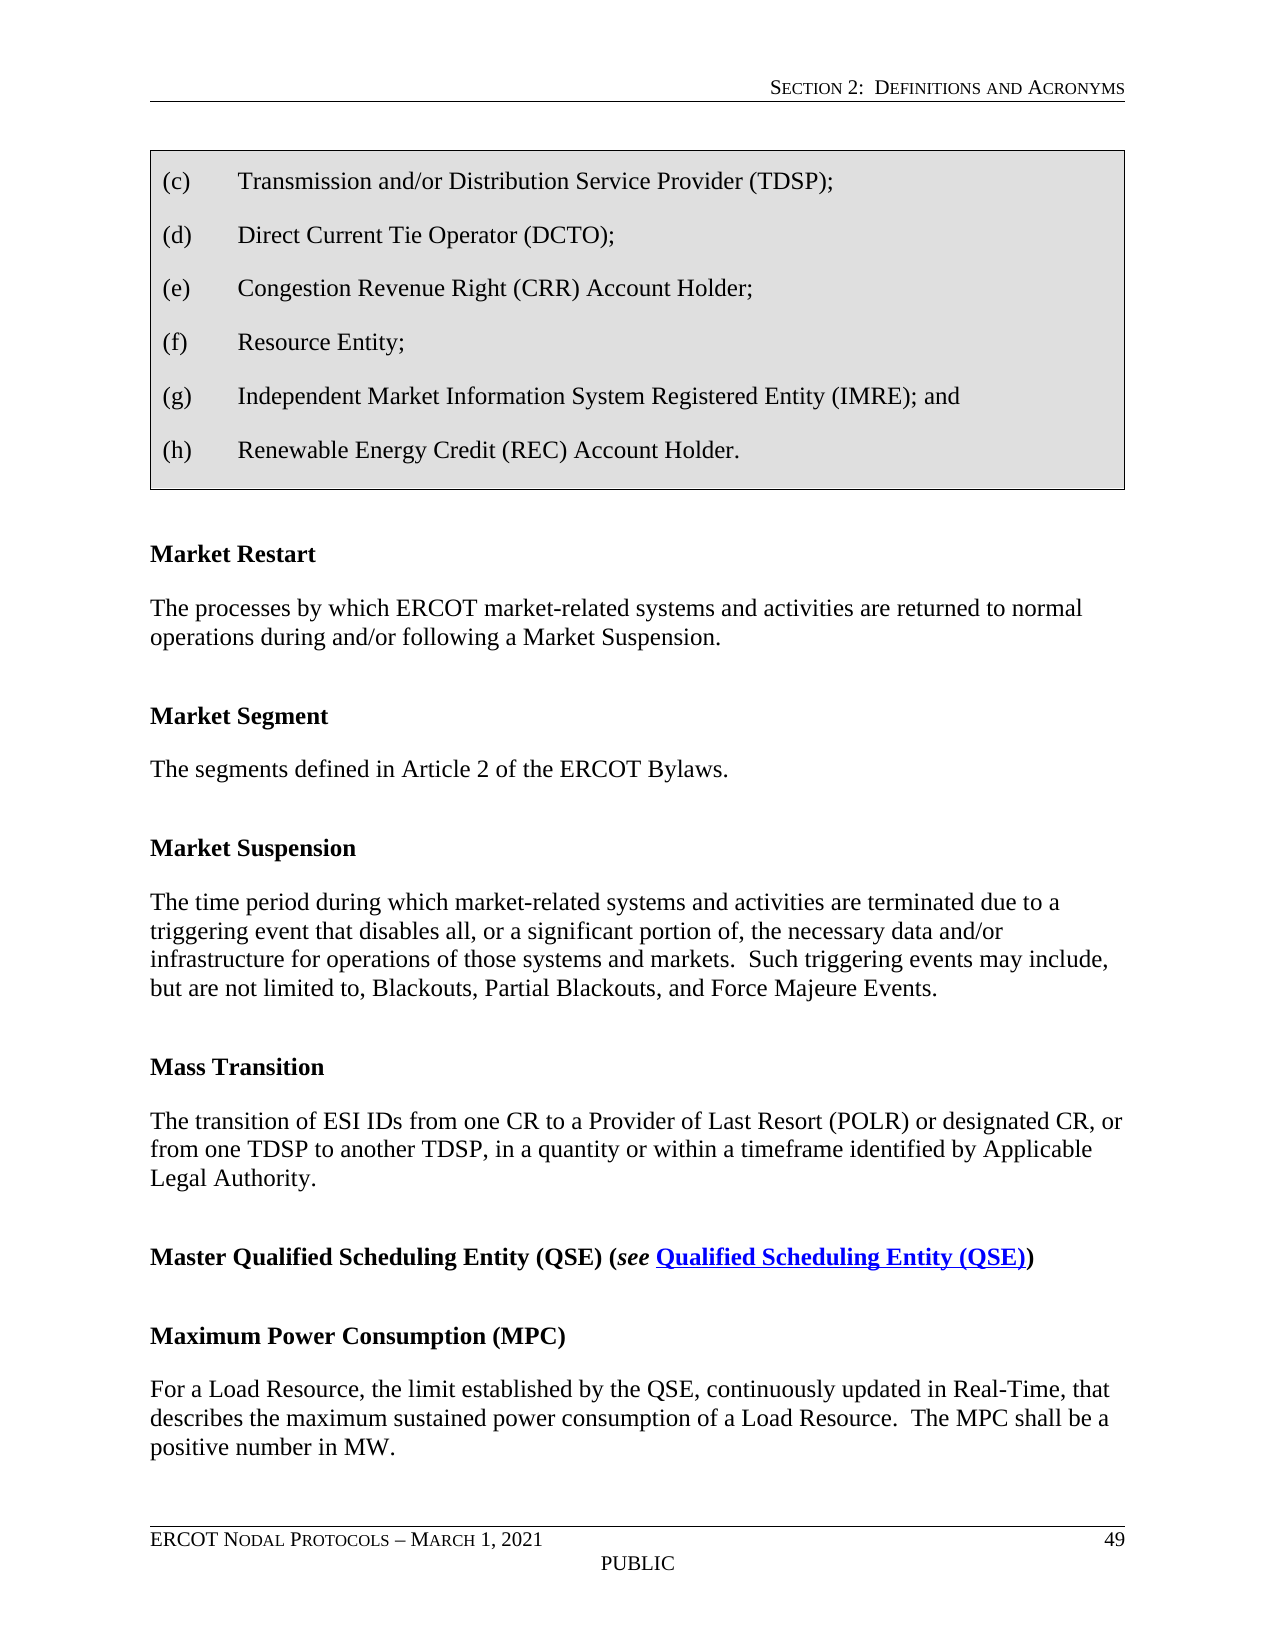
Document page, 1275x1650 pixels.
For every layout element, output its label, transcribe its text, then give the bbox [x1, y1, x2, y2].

text The segments defined in Article 2 of the ERCOT Bylaws. [150, 754, 1125, 783]
text The transition of ESI IDs from one CR to a Provider of Last Resort (POLR) or designated CR, or from one TDSP to another TDSP, in a quantity or within a timeframe identified by Applicable Legal Authority. [150, 1106, 1125, 1192]
text The processes by which ERCOT market-related systems and activities are returned to normal operations during and/or following a Market Suspension. [150, 593, 1125, 651]
text Market Segment [150, 701, 1125, 729]
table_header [151, 151, 1124, 488]
text Market Restart [150, 539, 1125, 568]
text For a Load Resource, the limit established by the QSE, continuously updated in Real-Time, that describes the maximum sustained power consumption of a Load Resource. The MPC shall be a positive number in MW. [150, 1374, 1125, 1461]
text Master Qualified Scheduling Entity (QSE) (see Qualified Scheduling Entity (QSE)) [150, 1242, 1125, 1271]
text The time period during which market-related systems and activities are terminated due to a triggering event that disables all, or a significant portion of, the necessary data and/or infrastructure for operations of those systems and markets. Such triggering events may include, but are not limited to, Blackouts, Partial Blackouts, and Force Majeure Events. [150, 887, 1125, 1002]
text Mass Transition [150, 1052, 1125, 1081]
text Market Suspension [150, 833, 1125, 862]
text Maximum Power Consumption (MPC) [150, 1321, 1125, 1349]
